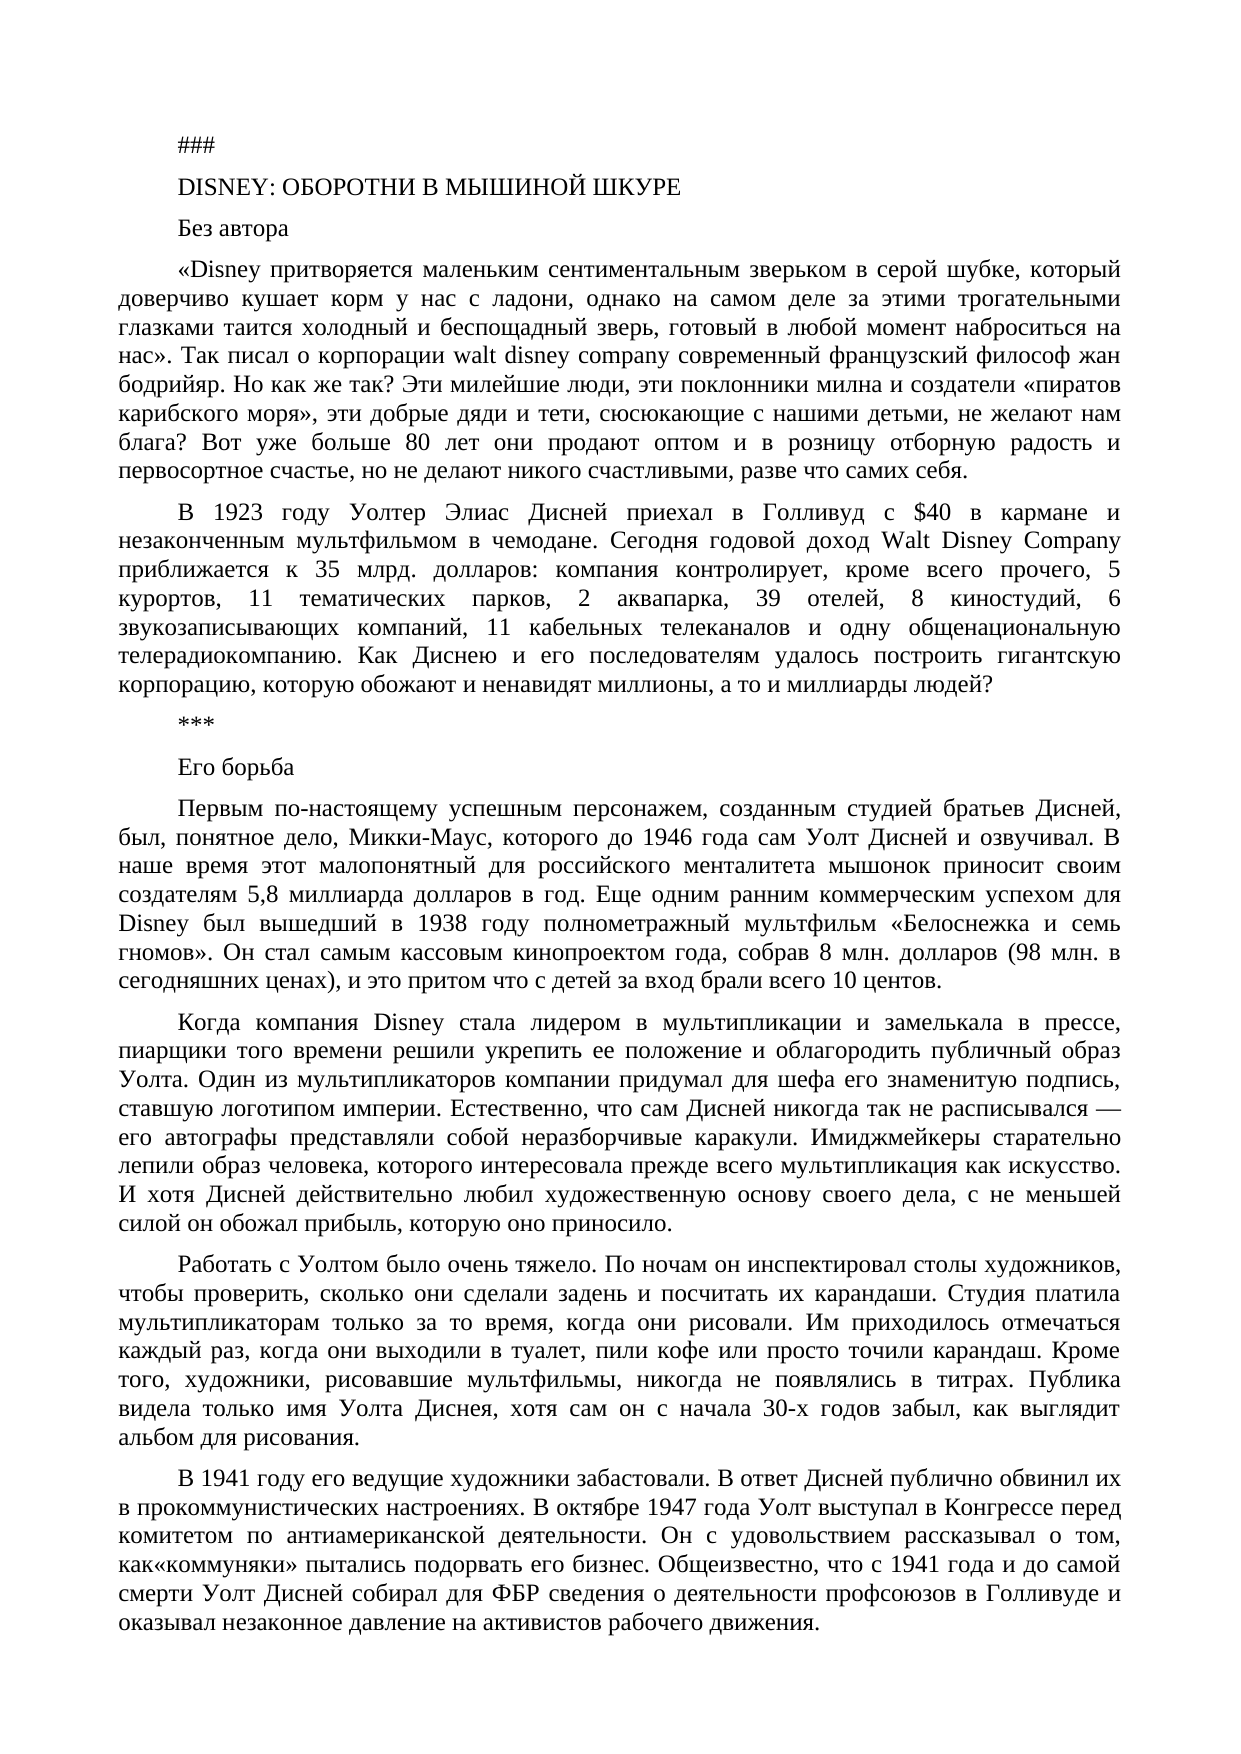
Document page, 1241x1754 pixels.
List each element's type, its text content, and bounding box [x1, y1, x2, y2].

text Без автора [118, 213, 1122, 242]
text В 1941 году его ведущие художники забастовали. В ответ Дисней публично обвинил их в прокоммунистических настроениях. В октябре 1947 года Уолт выступал в Конгрессе перед комитетом по антиамериканской деятельности. Он с удовольствием рассказывал о том, как«коммуняки» пытались подорвать его бизнес. Общеизвестно, что с 1941 года и до самой смерти Уолт Дисней собирал для ФБР сведения о деятельности профсоюзов в Голливуде и оказывал незаконное давление на активистов рабочего движения. [118, 1463, 1122, 1636]
text «Disney притворяется маленьким сентиментальным зверьком в серой шубке, который доверчиво кушает корм у нас с ладони, однако на самом деле за этими трогательными глазками таится холодный и беспощадный зверь, готовый в любой момент наброситься на нас». Так писал о корпорации walt disney company современный французский философ жан бодрийяр. Но как же так? Эти милейшие люди, эти поклонники милна и создатели «пиратов карибского моря», эти добрые дяди и тети, сюсюкающие с нашими детьми, не желают нам блага? Вот уже больше 80 лет они продают оптом и в розницу отборную радость и первосортное счастье, но не делают никого счастливыми, разве что самих себя. [118, 254, 1122, 484]
text *** [118, 711, 1122, 739]
text Работать с Уолтом было очень тяжело. По ночам он инспектировал столы художников, чтобы проверить, сколько они сделали задень и посчитать их карандаши. Студия платила мультипликаторам только за то время, когда они рисовали. Им приходилось отмечаться каждый раз, когда они выходили в туалет, пили кофе или просто точили карандаш. Кроме того, художники, рисовавшие мультфильмы, никогда не появлялись в титрах. Публика видела только имя Уолта Диснея, хотя сам он с начала 30-х годов забыл, как выглядит альбом для рисования. [118, 1249, 1122, 1451]
text Первым по-настоящему успешным персонажем, созданным студией братьев Дисней, был, понятное дело, Микки-Маус, которого до 1946 года сам Уолт Дисней и озвучивал. В наше время этот малопонятный для российского менталитета мышонок приносит своим создателям 5,8 миллиарда долларов в год. Еще одним ранним коммерческим успехом для Disney был вышедший в 1938 году полнометражный мультфильм «Белоснежка и семь гномов». Он стал самым кассовым кинопроектом года, собрав 8 млн. долларов (98 млн. в сегодняшних ценах), и это притом что с детей за вход брали всего 10 центов. [118, 793, 1122, 994]
text В 1923 году Уолтер Элиас Дисней приехал в Голливуд с $40 в кармане и незаконченным мультфильмом в чемодане. Сегодня годовой доход Walt Disney Company приближается к 35 млрд. долларов: компания контролирует, кроме всего прочего, 5 курортов, 11 тематических парков, 2 аквапарка, 39 отелей, 8 киностудий, 6 звукозаписывающих компаний, 11 кабельных телеканалов и одну общенациональную телерадиокомпанию. Как Диснею и его последователям удалось построить гигантскую корпорацию, которую обожают и ненавидят миллионы, а то и миллиарды людей? [118, 497, 1122, 698]
text Когда компания Disney стала лидером в мультипликации и замелькала в прессе, пиарщики того времени решили укрепить ее положение и облагородить публичный образ Уолта. Один из мультипликаторов компании придумал для шефа его знаменитую подпись, ставшую логотипом империи. Естественно, что сам Дисней никогда так не расписывался — его автографы представляли собой неразборчивые каракули. Имиджмейкеры старательно лепили образ человека, которого интересовала прежде всего мультипликация как искусство. И хотя Дисней действительно любил художественную основу своего дела, с не меньшей силой он обожал прибыль, которую оно приносило. [118, 1007, 1122, 1237]
text ### [118, 131, 1122, 159]
text Его борьба [118, 752, 1122, 781]
text DISNEY: ОБОРОТНИ В МЫШИНОЙ ШКУРЕ [118, 172, 1122, 201]
